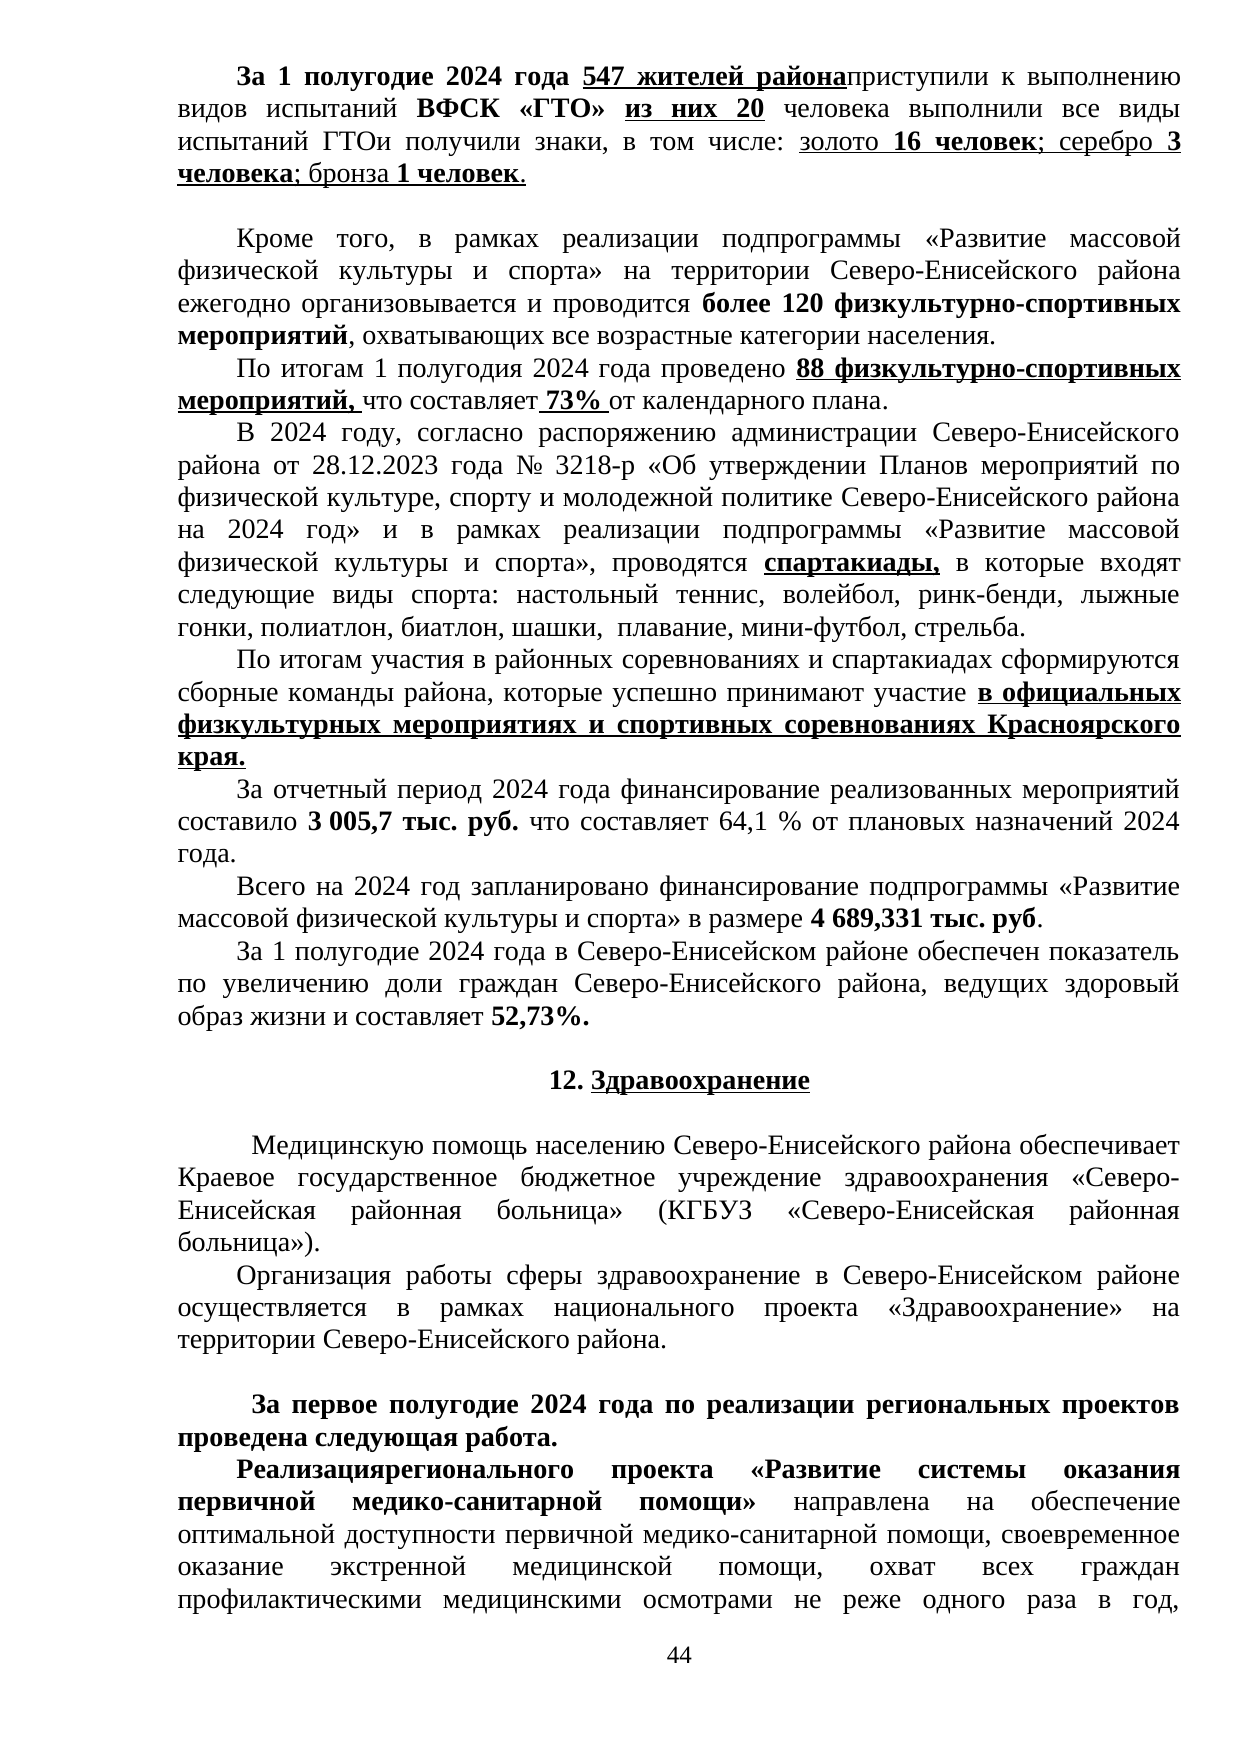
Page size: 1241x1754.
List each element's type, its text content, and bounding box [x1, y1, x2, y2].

list Организация работы сферы здравоохранение в Северо-Енисейском районе осуществляется в рамках национального проекта «Здравоохранение» на территории Северо-Енисейского района. [177, 1258, 1181, 1355]
list За 1 полугодие 2024 года в Северо-Енисейском районе обеспечен показатель по увеличению доли граждан Северо-Енисейского района, ведущих здоровый образ жизни и составляет 52,73%. [177, 934, 1181, 1031]
text За отчетный период 2024 года финансирование реализованных мероприятий составило 3 005,7 тыс. руб. что составляет 64,1 % от плановых назначений 2024 года. [177, 772, 1181, 869]
list 12. Здравоохранение [177, 1063, 1181, 1096]
list Медицинскую помощь населению Северо-Енисейского района обеспечивает Краевое государственное бюджетное учреждение здравоохранения «Северо-Енисейская районная больница» (КГБУЗ «Северо-Енисейская районная больница»). [177, 1128, 1181, 1258]
text Всего на 2024 год запланировано финансирование подпрограммы «Развитие массовой физической культуры и спорта» в размере 4 689,331 тыс. руб. [177, 869, 1181, 934]
text Кроме того, в рамках реализации подпрограммы «Развитие массовой физической культуры и спорта» на территории Северо-Енисейского района ежегодно организовывается и проводится более 120 физкультурно-спортивных мероприятий, охватывающих все возрастные категории населения. [177, 221, 1181, 351]
text В 2024 году, согласно распоряжению администрации Северо-Енисейского района от 28.12.2023 года № 3218-р «Об утверждении Планов мероприятий по физической культуре, спорту и молодежной политике Северо-Енисейского района на 2024 год» и в рамках реализации подпрограммы «Развитие массовой физической культуры и спорта», проводятся спартакиады, в которые входят следующие виды спорта: настольный теннис, волейбол, ринк-бенди, лыжные гонки, полиатлон, биатлон, шашки, плавание, мини-футбол, стрельба. [177, 415, 1181, 642]
text За 1 полугодие 2024 года 547 жителей районаприступили к выполнению видов испытаний ВФСК «ГТО» из них 20 человека выполнили все виды испытаний ГТОи получили знаки, в том числе: золото 16 человек; серебро 3 человека; бронза 1 человек. [177, 59, 1181, 189]
text По итогам участия в районных соревнованиях и спартакиадах сформируются сборные команды района, которые успешно принимают участие в официальных физкультурных мероприятиях и спортивных соревнованиях Красноярского края. [177, 736, 1181, 772]
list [177, 1452, 1181, 1614]
list За первое полугодие 2024 года по реализации региональных проектов проведена следующая работа. [177, 1387, 1181, 1452]
text По итогам участия в районных соревнованиях и спартакиадах сформируются сборные команды района, которые успешно принимают участие в официальных физкультурных мероприятиях и спортивных соревнованиях Красноярского края. [177, 642, 1181, 735]
text По итогам 1 полугодия 2024 года проведено 88 физкультурно-спортивных мероприятий, что составляет 73% от календарного плана. [177, 351, 1181, 415]
